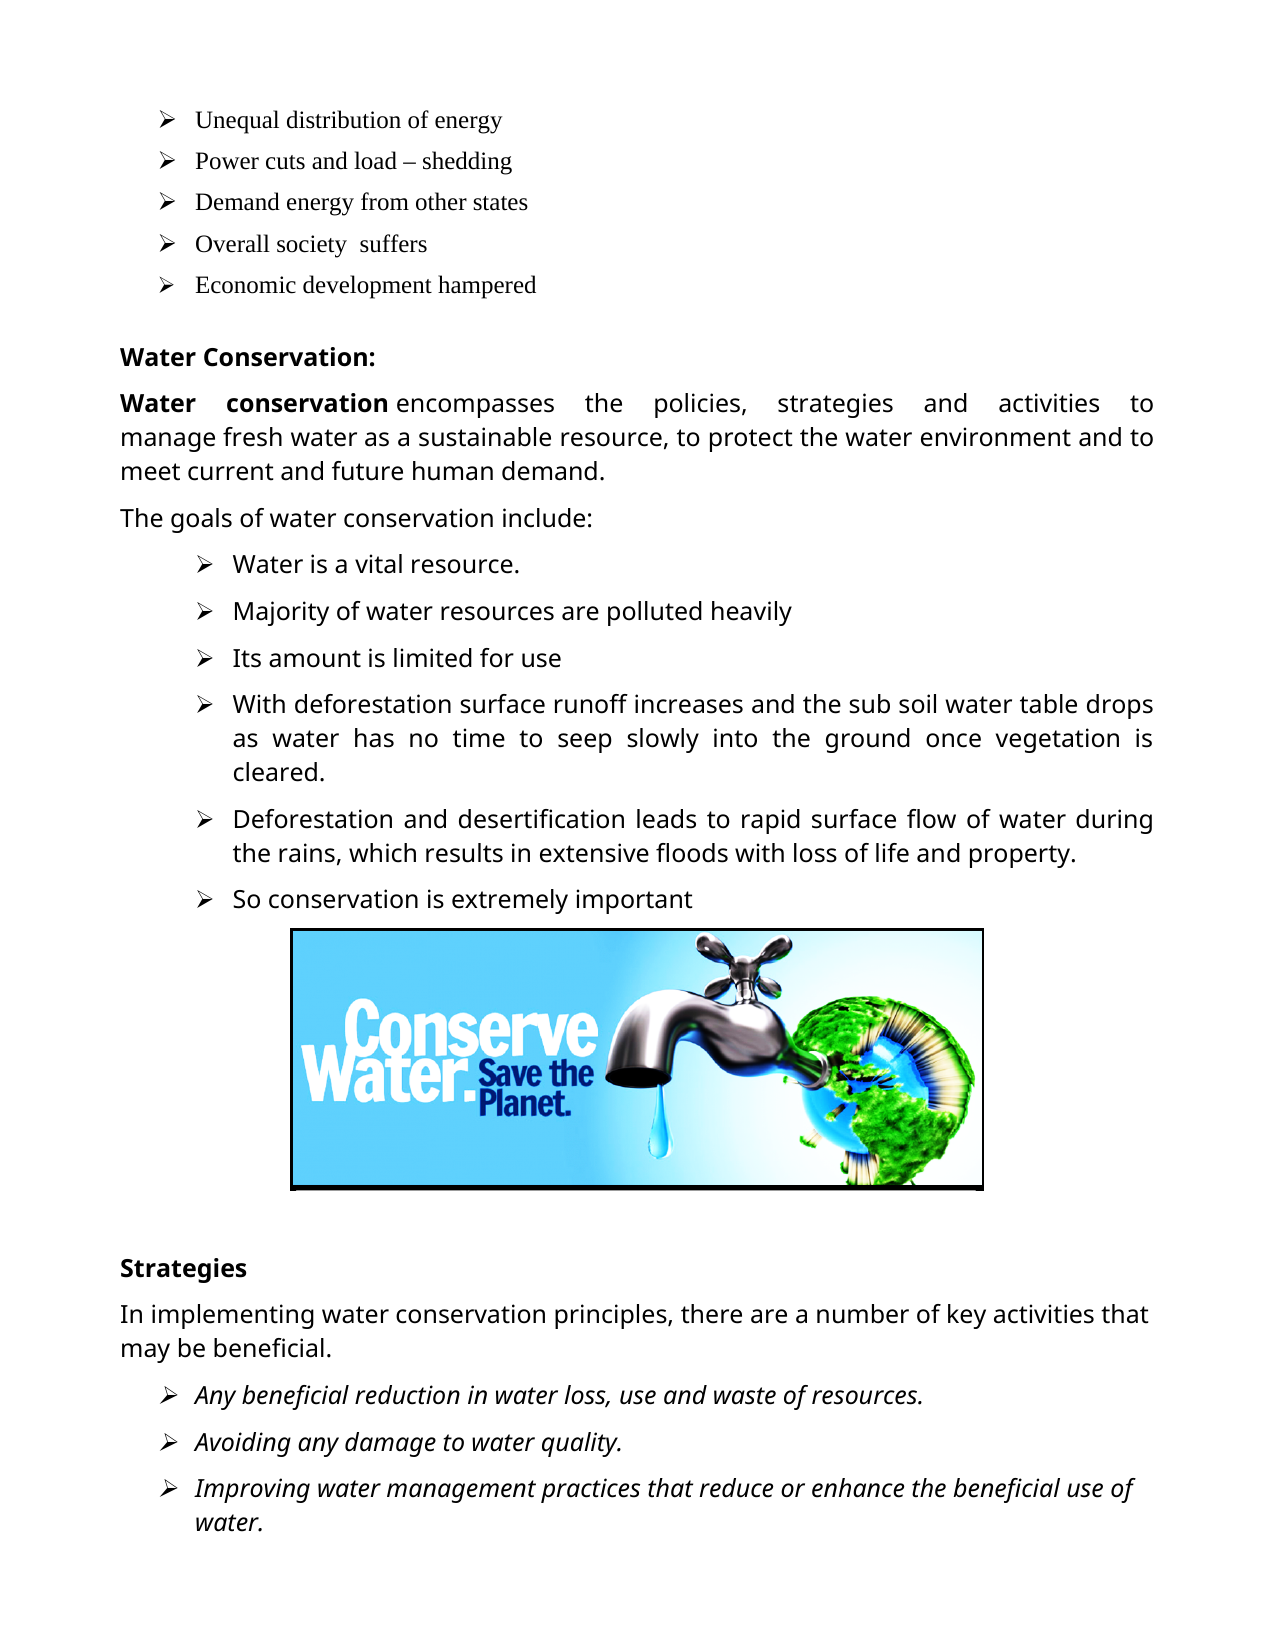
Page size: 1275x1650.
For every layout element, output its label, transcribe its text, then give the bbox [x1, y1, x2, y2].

text In implementing water conservation principles, there are a number of key activities that may be beneficial. [120, 1297, 1155, 1365]
list Deforestation and desertification leads to rapid surface flow of water during the rains, which results in extensive floods with loss of life and property. [195, 801, 1155, 869]
list Avoiding any damage to water quality. [157, 1424, 1155, 1458]
list Power cuts and load – shedding [157, 146, 1155, 175]
text The goals of water conservation include: [120, 501, 1155, 534]
list Majority of water resources are polluted heavily [195, 594, 1155, 628]
list Water is a vital resource. [195, 547, 1155, 581]
text Water conservation encompasses the policies, strategies and activities to manage fresh water as a sustainable resource, to protect the water environment and to meet current and future human demand. [120, 386, 1155, 488]
picture [290, 928, 984, 1191]
list Economic development hampered [157, 270, 1155, 327]
list Overall society suffers [157, 229, 1155, 257]
list Unequal distribution of energy [157, 105, 1155, 134]
list So conservation is extremely important [195, 882, 1155, 916]
list Any beneficial reduction in water loss, use and waste of resources. [157, 1378, 1155, 1412]
list Its amount is limited for use [195, 640, 1155, 674]
list Demand energy from other states [157, 187, 1155, 216]
list Improving water management practices that reduce or enhance the beneficial use of water. [157, 1471, 1155, 1539]
list With deforestation surface runoff increases and the sub soil water table drops as water has no time to seep slowly into the ground once vegetation is cleared. [195, 687, 1155, 789]
text Strategies [120, 1250, 1155, 1284]
text Water Conservation: [120, 339, 1155, 373]
